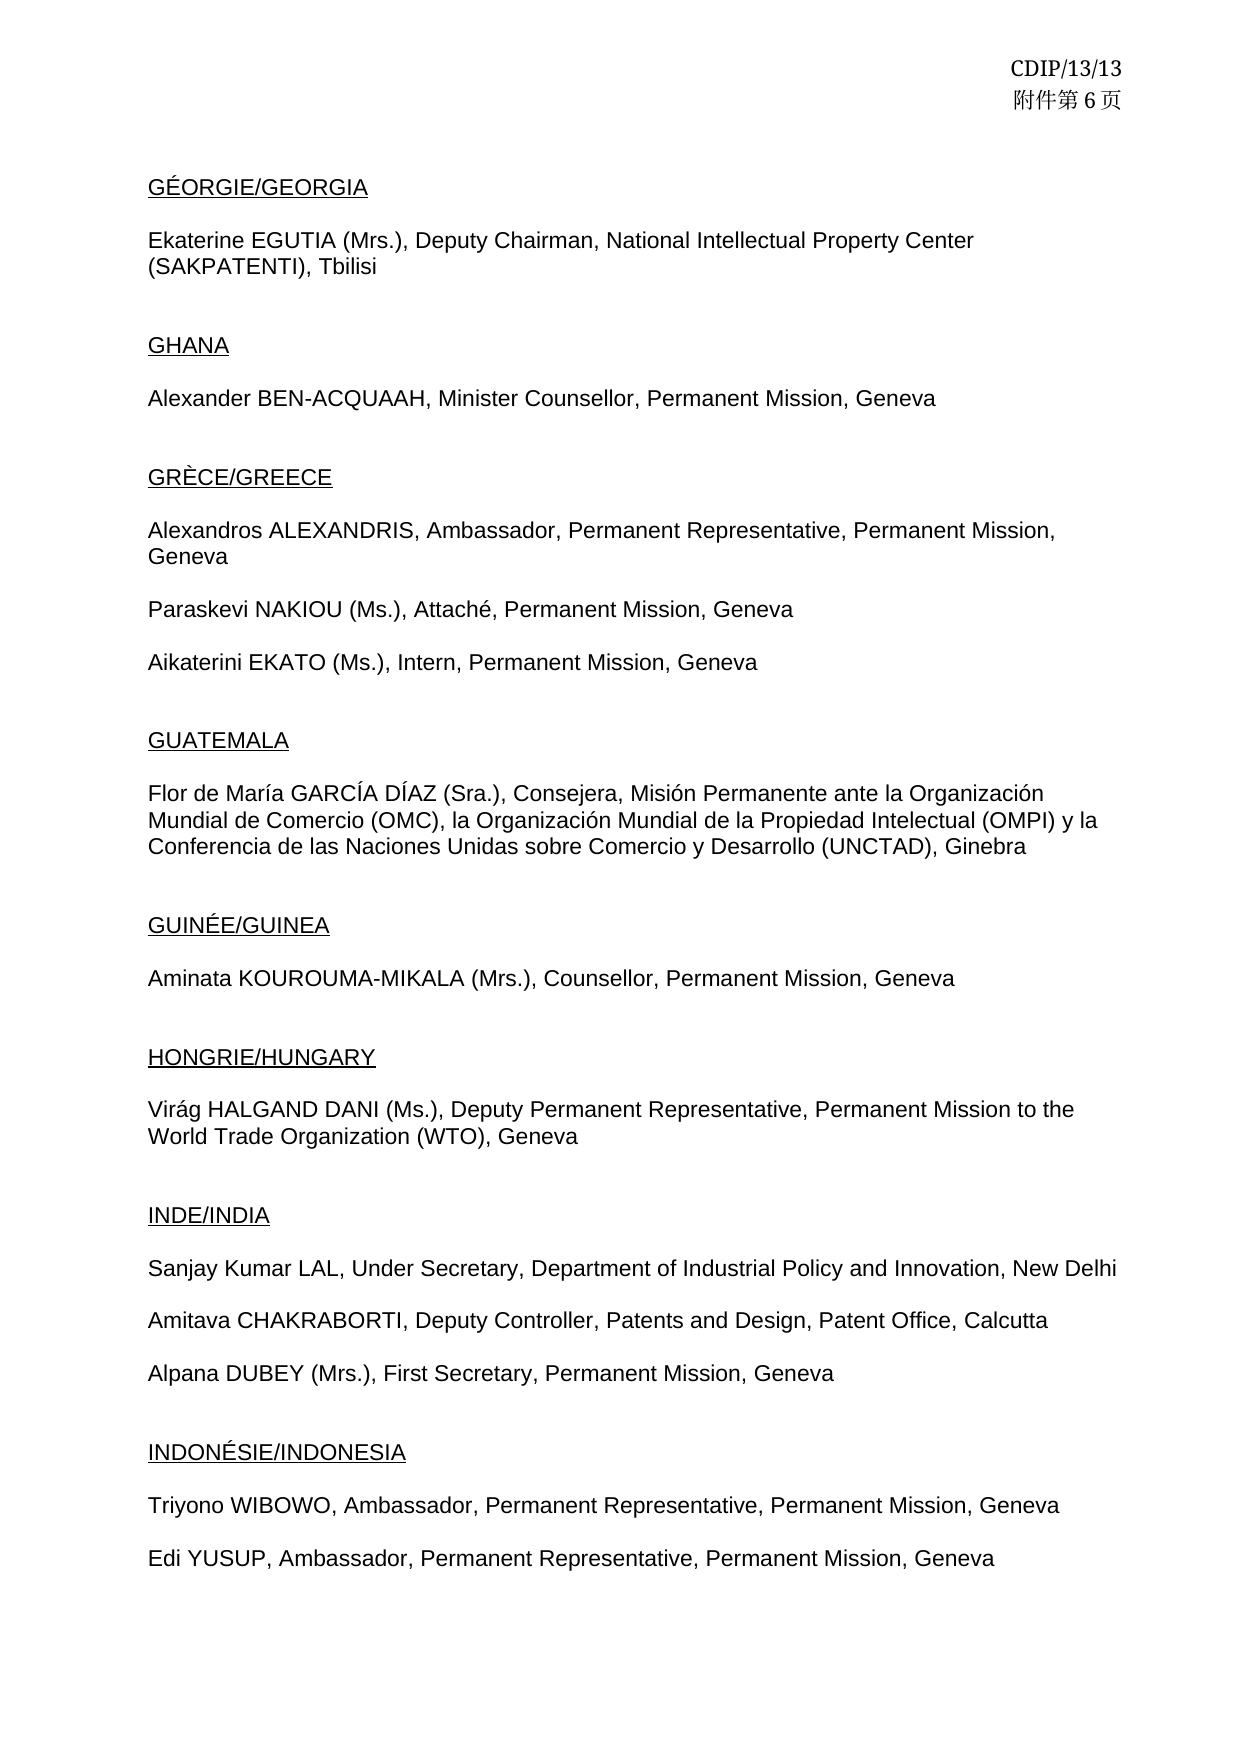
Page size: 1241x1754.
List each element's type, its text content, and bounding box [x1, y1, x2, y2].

text INDONÉSIE/INDONESIA [148, 1439, 1122, 1465]
text HONGRIE/HUNGARY [148, 1044, 1122, 1070]
text Amitava CHAKRABORTI, Deputy Controller, Patents and Design, Patent Office, Calcutta [148, 1307, 1122, 1334]
text Alexandros ALEXANDRIS, Ambassador, Permanent Representative, Permanent Mission, Geneva [148, 517, 1122, 569]
text Paraskevi NAKIOU (Ms.), Attaché, Permanent Mission, Geneva [148, 596, 1122, 622]
text Alpana DUBEY (Mrs.), First Secretary, Permanent Mission, Geneva [148, 1360, 1122, 1386]
text Flor de María GARCÍA DÍAZ (Sra.), Consejera, Misión Permanente ante la Organización Mundial de Comercio (OMC), la Organización Mundial de la Propiedad Intelectual (OMPI) y la Conferencia de las Naciones Unidas sobre Comercio y Desarrollo (UNCTAD), Ginebra [148, 780, 1122, 859]
text Edi YUSUP, Ambassador, Permanent Representative, Permanent Mission, Geneva [148, 1544, 1122, 1571]
text Alexander BEN-ACQUAAH, Minister Counsellor, Permanent Mission, Geneva [148, 385, 1122, 411]
text GÉORGIE/GEORGIA [148, 174, 1122, 200]
text GUINÉE/GUINEA [148, 912, 1122, 938]
text Sanjay Kumar LAL, Under Secretary, Department of Industrial Policy and Innovation, New Delhi [148, 1254, 1122, 1281]
text Aminata KOUROUMA-MIKALA (Mrs.), Counsellor, Permanent Mission, Geneva [148, 965, 1122, 991]
text GHANA [148, 332, 1122, 358]
text Aikaterini EKATO (Ms.), Intern, Permanent Mission, Geneva [148, 648, 1122, 675]
text Virág HALGAND DANI (Ms.), Deputy Permanent Representative, Permanent Mission to the World Trade Organization (WTO), Geneva [148, 1096, 1122, 1149]
text INDE/INDIA [148, 1202, 1122, 1228]
text Triyono WIBOWO, Ambassador, Permanent Representative, Permanent Mission, Geneva [148, 1492, 1122, 1518]
text GUATEMALA [148, 727, 1122, 754]
text Ekaterine EGUTIA (Mrs.), Deputy Chairman, National Intellectual Property Center (SAKPATENTI), Tbilisi [148, 227, 1122, 279]
text GRÈCE/GREECE [148, 464, 1122, 490]
